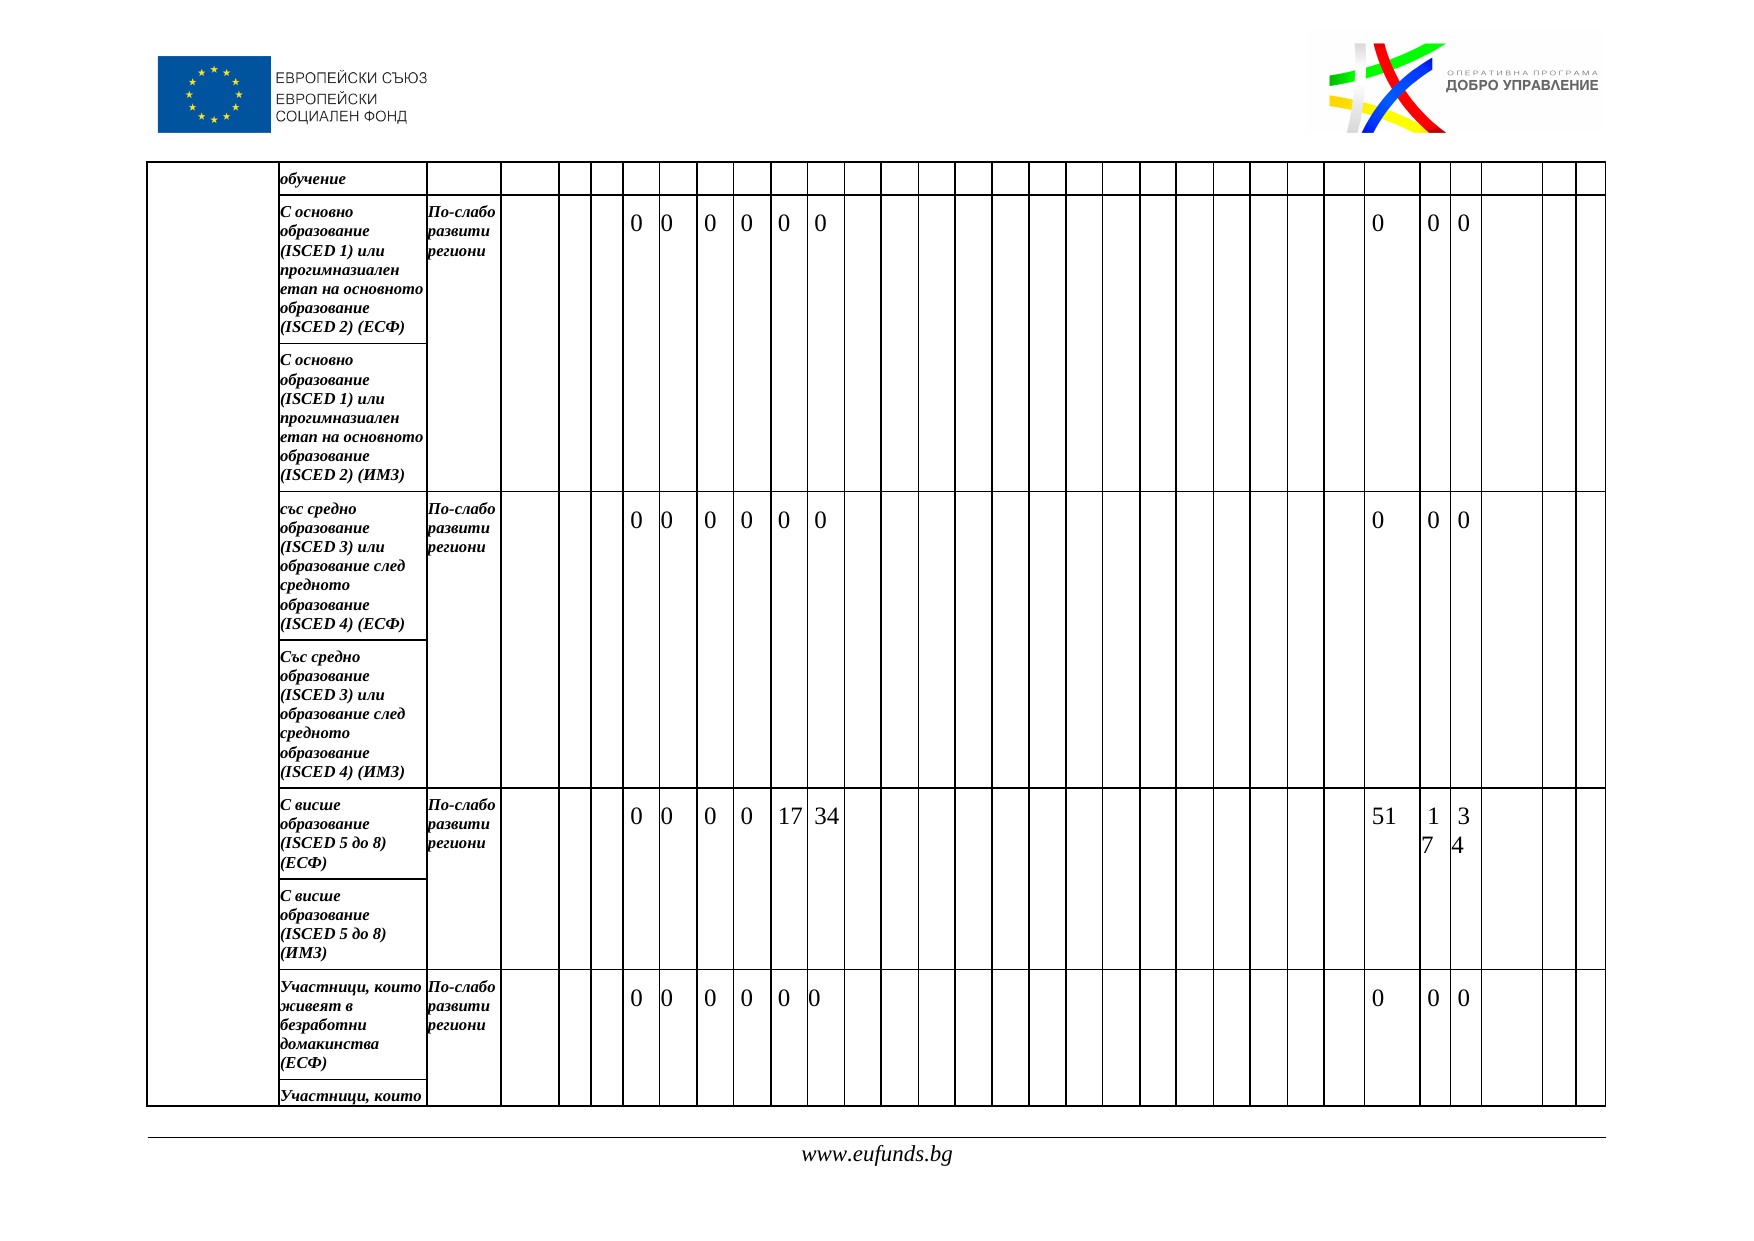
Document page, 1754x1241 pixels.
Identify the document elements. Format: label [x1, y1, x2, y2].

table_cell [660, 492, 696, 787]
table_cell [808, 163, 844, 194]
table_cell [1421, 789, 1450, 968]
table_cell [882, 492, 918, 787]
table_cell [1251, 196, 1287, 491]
picture [1306, 28, 1605, 133]
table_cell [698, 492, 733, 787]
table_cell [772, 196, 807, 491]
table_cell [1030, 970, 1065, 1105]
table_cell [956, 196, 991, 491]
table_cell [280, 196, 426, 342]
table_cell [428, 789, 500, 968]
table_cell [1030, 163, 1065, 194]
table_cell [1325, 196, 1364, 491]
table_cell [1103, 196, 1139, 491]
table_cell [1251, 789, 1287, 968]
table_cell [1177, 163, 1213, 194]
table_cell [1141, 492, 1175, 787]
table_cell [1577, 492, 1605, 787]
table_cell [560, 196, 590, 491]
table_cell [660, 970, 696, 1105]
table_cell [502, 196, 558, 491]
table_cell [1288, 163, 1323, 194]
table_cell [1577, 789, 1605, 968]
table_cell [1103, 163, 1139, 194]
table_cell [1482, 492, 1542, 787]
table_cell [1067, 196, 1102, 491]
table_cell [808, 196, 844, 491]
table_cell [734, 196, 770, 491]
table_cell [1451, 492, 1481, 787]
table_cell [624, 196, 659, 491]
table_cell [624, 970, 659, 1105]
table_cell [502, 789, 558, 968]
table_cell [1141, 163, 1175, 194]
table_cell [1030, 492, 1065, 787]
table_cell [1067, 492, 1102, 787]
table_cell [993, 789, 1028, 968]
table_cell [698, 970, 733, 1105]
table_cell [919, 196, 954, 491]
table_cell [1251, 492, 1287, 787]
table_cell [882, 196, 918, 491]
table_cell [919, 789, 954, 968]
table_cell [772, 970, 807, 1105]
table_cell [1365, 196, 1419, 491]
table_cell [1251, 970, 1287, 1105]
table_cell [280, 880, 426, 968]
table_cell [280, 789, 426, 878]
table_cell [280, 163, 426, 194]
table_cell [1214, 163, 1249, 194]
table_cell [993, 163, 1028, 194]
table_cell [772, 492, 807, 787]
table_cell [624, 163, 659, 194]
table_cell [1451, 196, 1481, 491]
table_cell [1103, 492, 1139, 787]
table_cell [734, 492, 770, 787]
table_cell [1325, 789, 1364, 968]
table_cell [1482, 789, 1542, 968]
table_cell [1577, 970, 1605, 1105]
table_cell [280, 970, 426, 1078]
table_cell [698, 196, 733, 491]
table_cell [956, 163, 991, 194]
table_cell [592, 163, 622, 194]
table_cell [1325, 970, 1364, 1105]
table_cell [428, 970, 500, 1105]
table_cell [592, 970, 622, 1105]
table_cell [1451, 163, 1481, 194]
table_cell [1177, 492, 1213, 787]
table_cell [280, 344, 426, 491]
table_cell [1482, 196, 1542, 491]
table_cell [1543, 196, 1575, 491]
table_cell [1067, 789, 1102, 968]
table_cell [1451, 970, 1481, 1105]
picture [157, 56, 427, 133]
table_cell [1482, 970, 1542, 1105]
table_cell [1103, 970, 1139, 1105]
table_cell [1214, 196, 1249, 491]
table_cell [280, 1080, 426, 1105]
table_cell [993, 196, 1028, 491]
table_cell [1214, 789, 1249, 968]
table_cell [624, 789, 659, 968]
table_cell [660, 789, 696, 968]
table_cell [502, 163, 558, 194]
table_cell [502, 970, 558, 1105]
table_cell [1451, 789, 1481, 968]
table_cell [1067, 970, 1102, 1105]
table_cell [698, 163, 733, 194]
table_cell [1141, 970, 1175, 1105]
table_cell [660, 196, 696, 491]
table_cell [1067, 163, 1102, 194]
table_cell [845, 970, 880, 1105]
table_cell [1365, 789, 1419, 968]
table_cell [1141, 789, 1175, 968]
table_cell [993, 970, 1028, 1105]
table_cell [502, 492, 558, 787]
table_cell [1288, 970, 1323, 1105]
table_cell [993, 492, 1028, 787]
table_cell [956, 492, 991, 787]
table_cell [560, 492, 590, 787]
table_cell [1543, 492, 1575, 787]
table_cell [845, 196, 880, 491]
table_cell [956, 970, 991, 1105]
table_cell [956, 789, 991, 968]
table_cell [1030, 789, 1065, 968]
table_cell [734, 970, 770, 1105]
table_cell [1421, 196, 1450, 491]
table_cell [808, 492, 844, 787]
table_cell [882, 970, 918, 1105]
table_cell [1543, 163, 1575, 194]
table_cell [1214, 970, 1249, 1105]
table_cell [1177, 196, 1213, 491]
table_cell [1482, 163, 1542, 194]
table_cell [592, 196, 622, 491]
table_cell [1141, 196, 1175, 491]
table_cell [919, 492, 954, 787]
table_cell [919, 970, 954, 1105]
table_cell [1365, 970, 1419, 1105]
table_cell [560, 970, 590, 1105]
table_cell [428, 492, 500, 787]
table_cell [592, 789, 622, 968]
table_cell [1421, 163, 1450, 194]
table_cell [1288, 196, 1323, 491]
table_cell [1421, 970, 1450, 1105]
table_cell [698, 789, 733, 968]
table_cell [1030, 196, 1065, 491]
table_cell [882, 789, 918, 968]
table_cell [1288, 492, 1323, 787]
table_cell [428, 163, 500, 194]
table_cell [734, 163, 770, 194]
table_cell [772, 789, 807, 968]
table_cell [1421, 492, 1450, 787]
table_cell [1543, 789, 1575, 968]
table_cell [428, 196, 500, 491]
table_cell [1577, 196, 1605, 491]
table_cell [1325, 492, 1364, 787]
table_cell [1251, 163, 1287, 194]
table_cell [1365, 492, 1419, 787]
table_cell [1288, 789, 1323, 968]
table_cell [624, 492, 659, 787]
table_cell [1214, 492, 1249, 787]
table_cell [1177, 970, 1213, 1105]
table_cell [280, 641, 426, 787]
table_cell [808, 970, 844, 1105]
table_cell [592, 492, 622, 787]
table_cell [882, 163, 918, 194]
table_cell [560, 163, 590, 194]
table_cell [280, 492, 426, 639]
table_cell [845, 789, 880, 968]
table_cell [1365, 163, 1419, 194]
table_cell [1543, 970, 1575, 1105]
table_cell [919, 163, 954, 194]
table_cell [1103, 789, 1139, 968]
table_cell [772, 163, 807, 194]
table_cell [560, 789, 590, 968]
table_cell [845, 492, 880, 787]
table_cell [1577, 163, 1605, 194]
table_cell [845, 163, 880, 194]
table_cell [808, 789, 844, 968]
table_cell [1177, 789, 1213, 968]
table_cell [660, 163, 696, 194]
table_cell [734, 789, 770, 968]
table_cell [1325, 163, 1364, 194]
